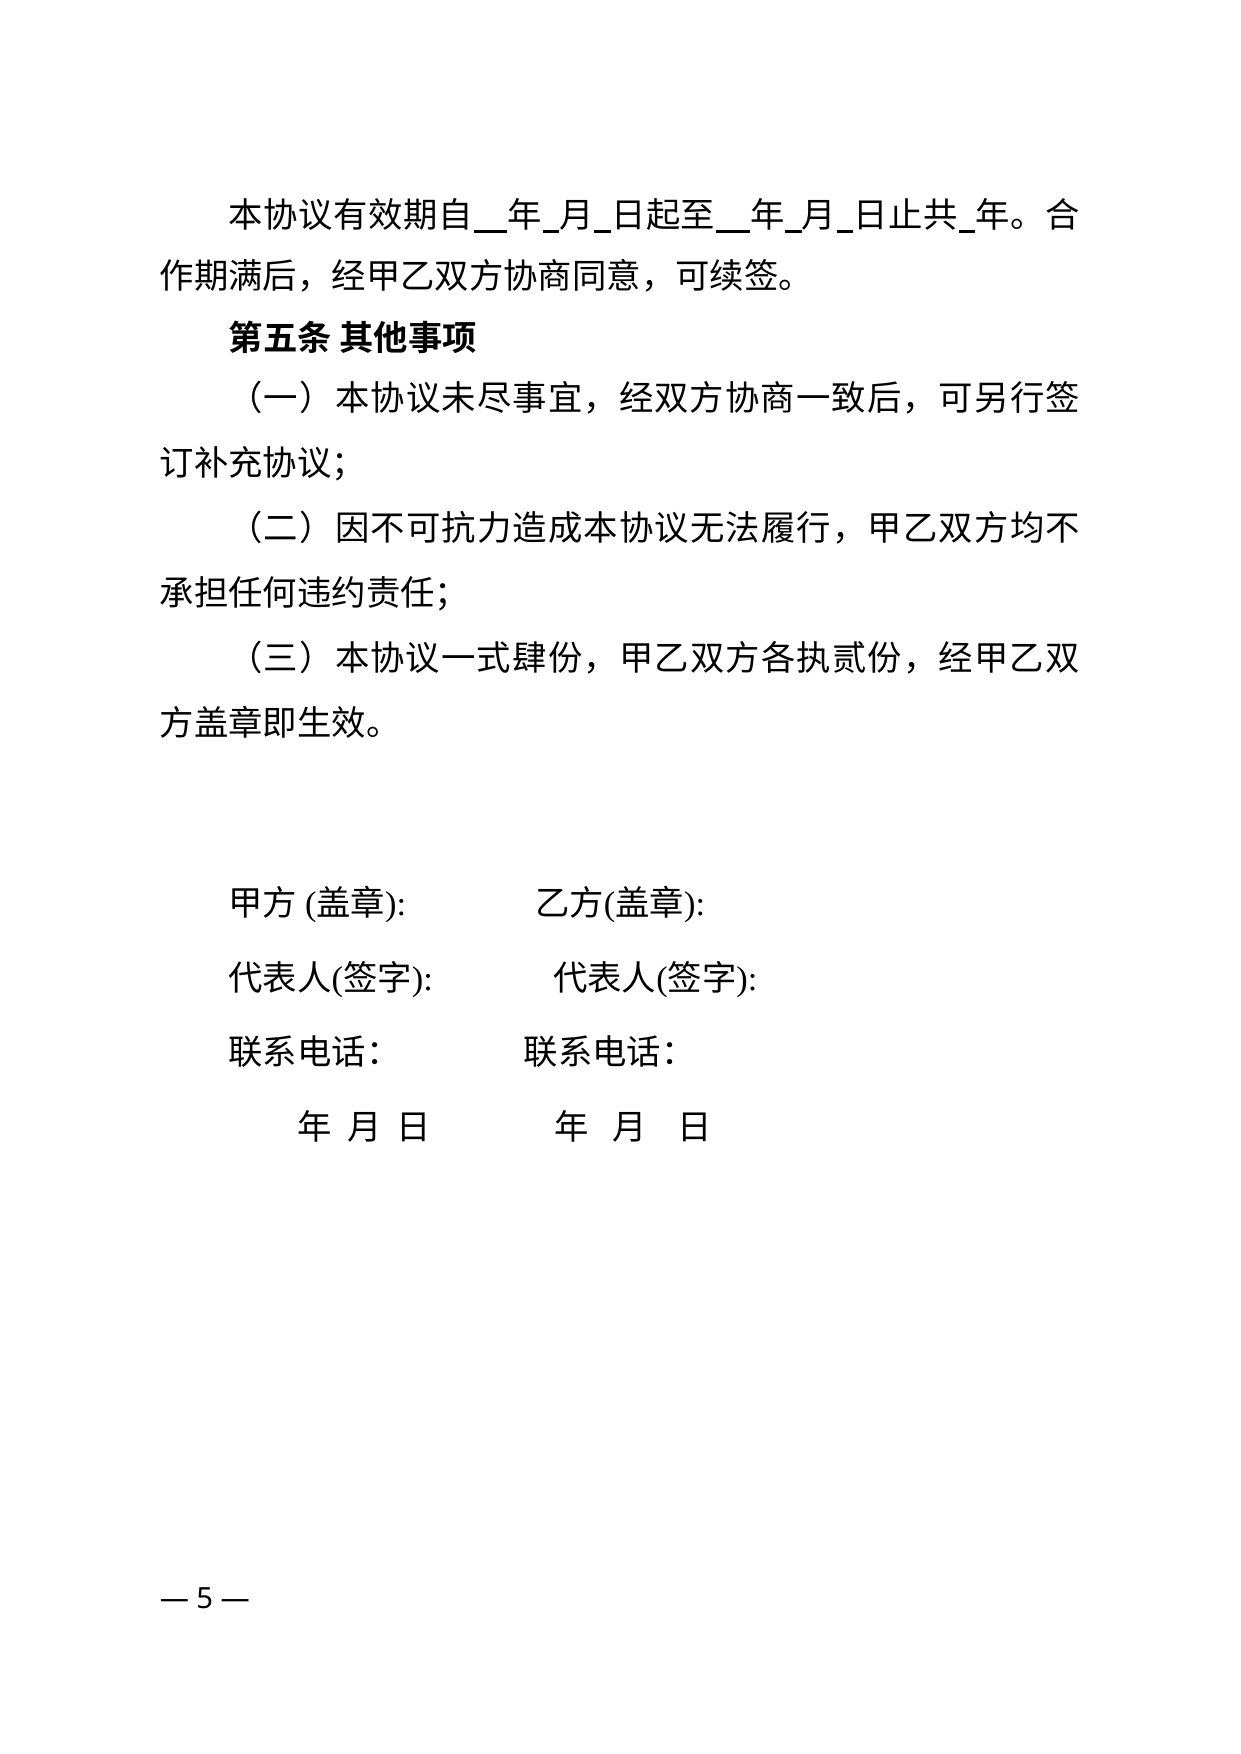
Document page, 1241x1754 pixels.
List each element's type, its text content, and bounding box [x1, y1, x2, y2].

list 联系电话： 联系电话： [159, 1025, 1081, 1075]
text （二）因不可抗力造成本协议无法履行，甲乙双方均不承担任何违约责任； [159, 493, 1081, 623]
list 年 月 日 年 月 日 [159, 1099, 1081, 1149]
text （一）本协议未尽事宜，经双方协商一致后，可另行签订补充协议； [159, 363, 1081, 493]
text （三）本协议一式肆份，甲乙双方各执贰份，经甲乙双方盖章即生效。 [159, 623, 1081, 753]
list 第五条 其他事项 [159, 301, 1081, 363]
list 代表人(签字): 代表人(签字): [159, 950, 1081, 1000]
list 甲方 (盖章): 乙方(盖章): [159, 876, 1081, 925]
list 本协议有效期自 年 月 日起至 年 月 日止共 年。合作期满后，经甲乙双方协商同意，可续签。 [159, 178, 1081, 301]
